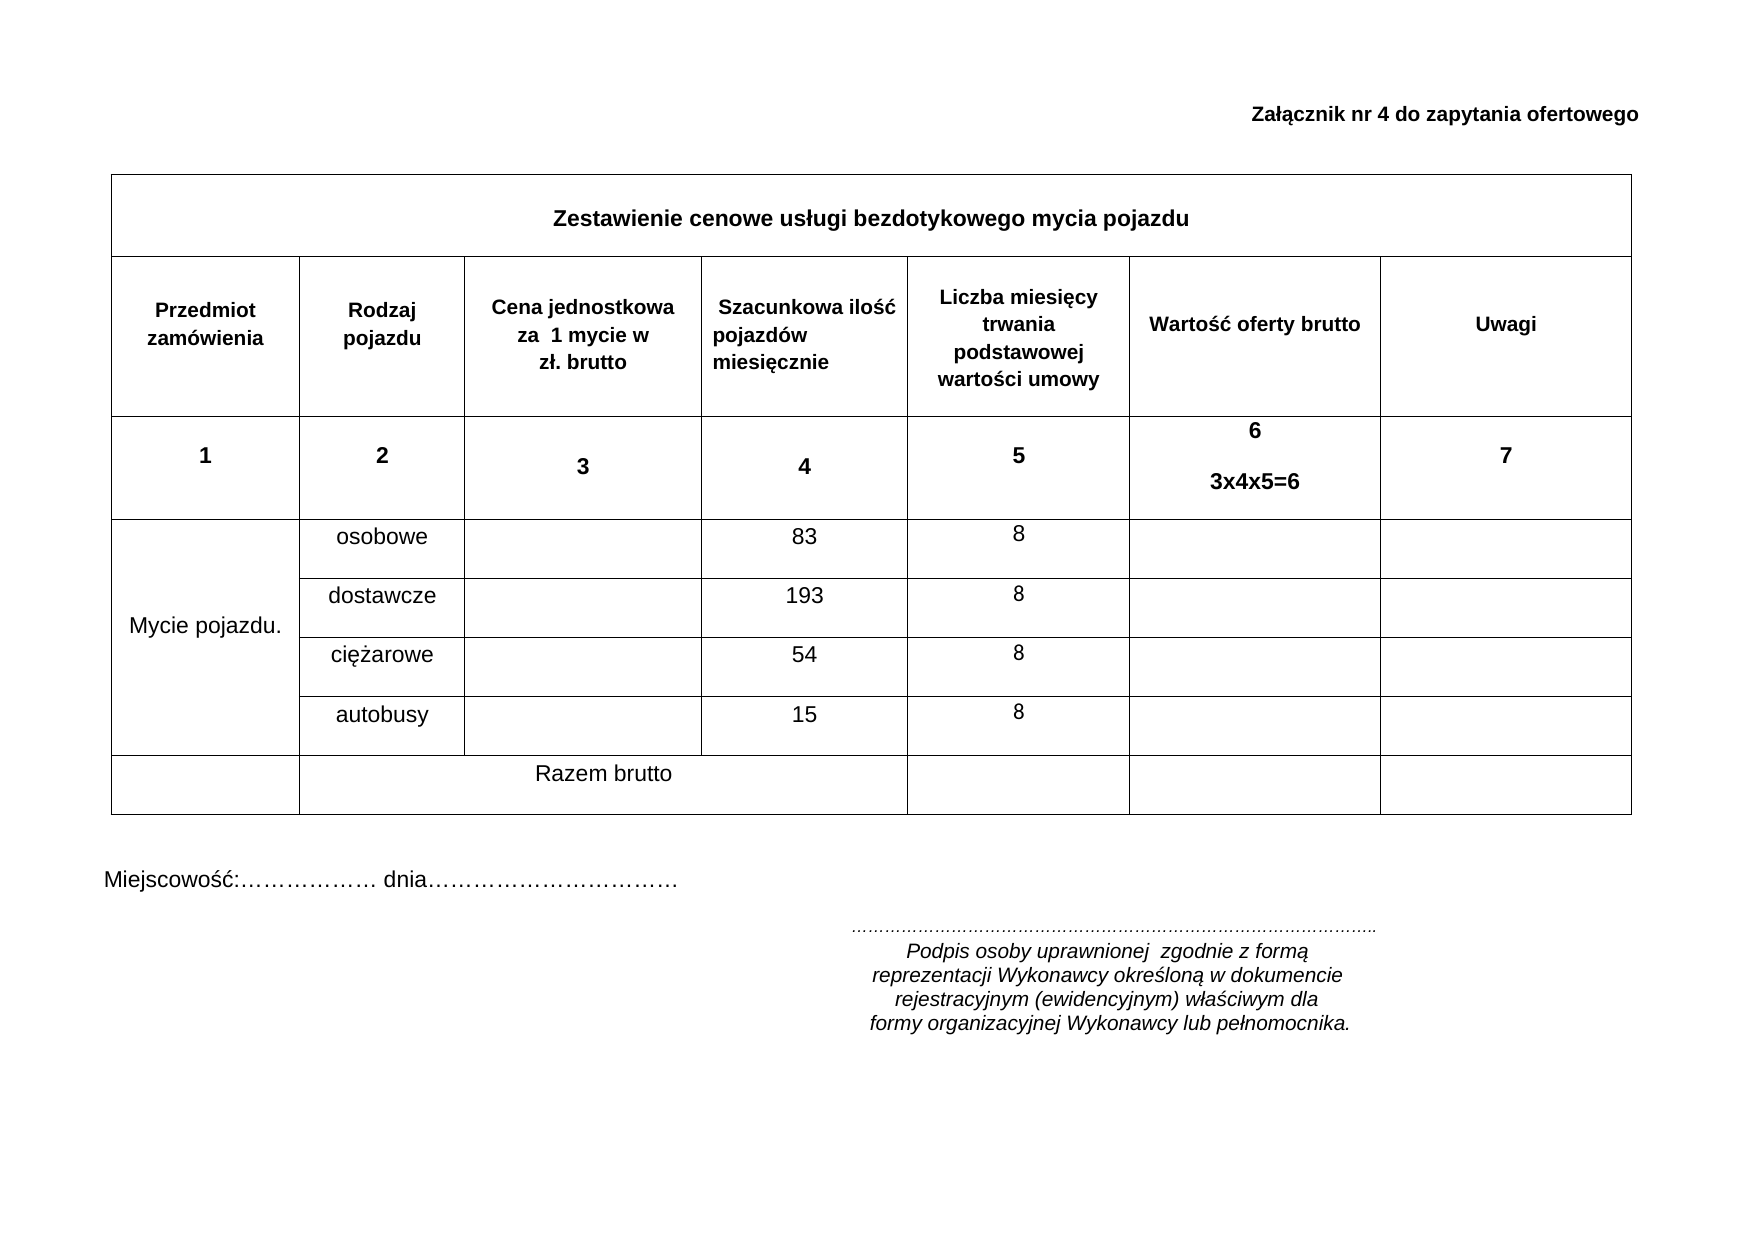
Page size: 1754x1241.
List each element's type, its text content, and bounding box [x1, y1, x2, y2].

table_cell autobusy [300, 697, 464, 755]
table_cell 8 [908, 638, 1129, 696]
table_cell [465, 638, 701, 696]
table_cell [908, 756, 1129, 814]
table_header Zestawienie cenowe usługi bezdotykowego mycia pojazdu [112, 175, 1631, 256]
table_cell [1381, 756, 1631, 814]
table_cell [1130, 697, 1380, 755]
table_cell dostawcze [300, 579, 464, 637]
table_cell Mycie pojazdu. [112, 520, 299, 755]
text reprezentacji Wykonawcy określoną w dokumencie [576, 963, 1639, 987]
table_cell 8 [908, 697, 1129, 755]
table_cell 4 [702, 417, 907, 519]
table_cell 3 [465, 417, 701, 519]
table_cell [1381, 579, 1631, 637]
table_cell [1130, 756, 1380, 814]
table_cell Przedmiot zamówienia [112, 257, 299, 416]
table_cell [465, 520, 701, 578]
table_cell 8 [908, 520, 1129, 578]
text ………………………………………………………………………………….. [443, 917, 1639, 936]
table_cell 15 [702, 697, 907, 755]
table_cell osobowe [300, 520, 464, 578]
table_cell 7 [1381, 417, 1631, 519]
table_cell [112, 756, 299, 814]
table_cell 1 [112, 417, 299, 519]
table_cell [465, 697, 701, 755]
table_cell 2 [300, 417, 464, 519]
table_cell [1381, 697, 1631, 755]
table_cell Razem brutto [300, 756, 907, 814]
text rejestracyjnym (ewidencyjnym) właściwym dla [576, 987, 1639, 1011]
text formy organizacyjnej Wykonawcy lub pełnomocnika. [576, 1011, 1639, 1035]
text Miejscowość:……………… dnia…………………………… [103, 866, 1639, 893]
table_cell 193 [702, 579, 907, 637]
table_cell [1381, 520, 1631, 578]
table_cell Wartość oferty brutto [1130, 257, 1380, 416]
table_cell Uwagi [1381, 257, 1631, 416]
table_cell Cena jednostkowa za 1 mycie w zł. brutto [465, 257, 701, 416]
table_cell [1130, 520, 1380, 578]
text Załącznik nr 4 do zapytania ofertowego [103, 102, 1639, 126]
table_cell [465, 579, 701, 637]
table_cell 8 [908, 579, 1129, 637]
table_cell [1130, 579, 1380, 637]
table_cell [1130, 638, 1380, 696]
table_cell Liczba miesięcy trwania podstawowej wartości umowy [908, 257, 1129, 416]
table_cell 6 3x4x5=6 [1130, 417, 1380, 519]
table_cell ciężarowe [300, 638, 464, 696]
table_cell Szacunkowa ilość pojazdów miesięcznie [702, 257, 907, 416]
table_cell 5 [908, 417, 1129, 519]
table_cell 83 [702, 520, 907, 578]
table_cell Rodzaj pojazdu [300, 257, 464, 416]
table_cell 54 [702, 638, 907, 696]
table_cell [1381, 638, 1631, 696]
text Podpis osoby uprawnionej zgodnie z formą [576, 939, 1639, 963]
